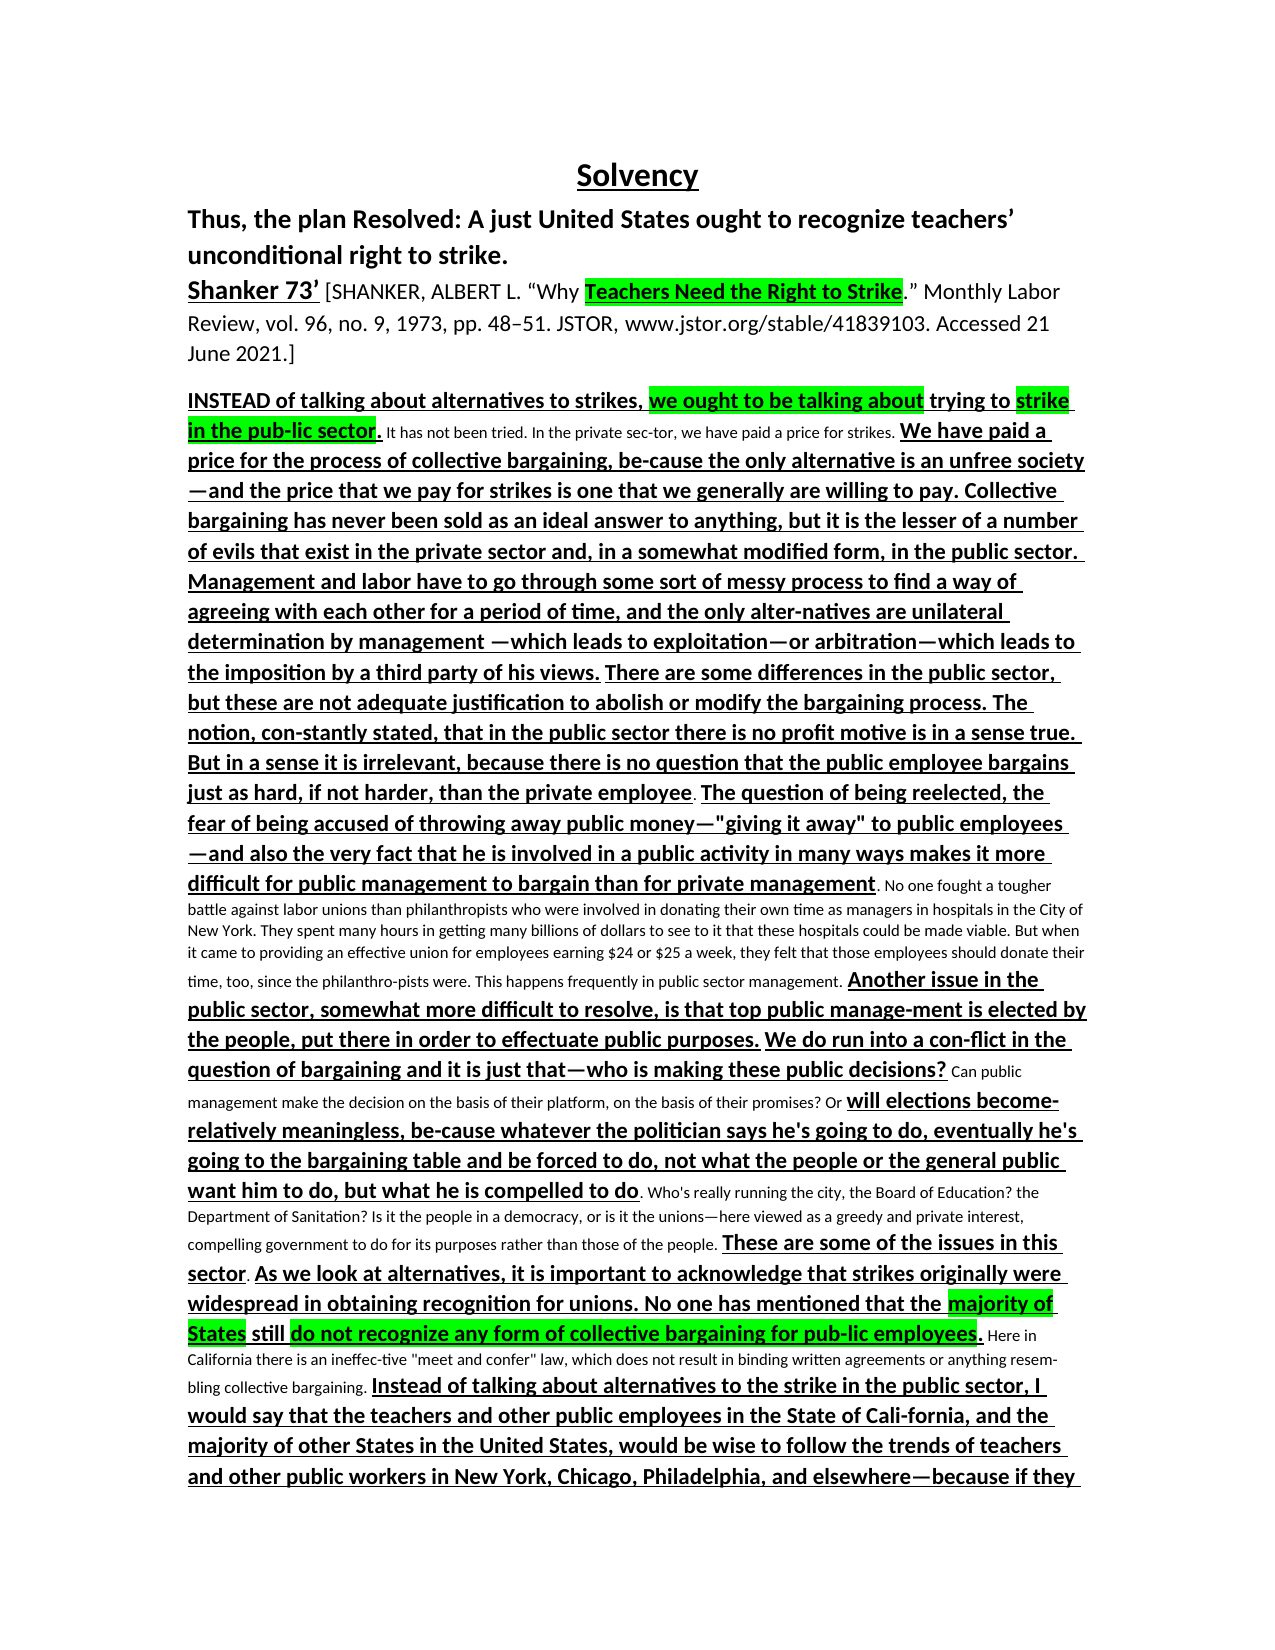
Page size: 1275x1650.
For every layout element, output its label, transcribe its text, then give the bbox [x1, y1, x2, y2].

subtitle Solvency [187, 154, 1087, 195]
subtitle Thus, the plan Resolved: A just United States ought to recognize teachers’ unconditional right to strike. [187, 202, 1087, 271]
text Shanker 73’ [SHANKER, ALBERT L. “Why Teachers Need the Right to Strike.” Monthly Labor Review, vol. 96, no. 9, 1973, pp. 48–51. JSTOR, www.jstor.org/stable/41839103. Accessed 21 June 2021.] [187, 273, 1087, 367]
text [187, 1020, 1087, 1490]
